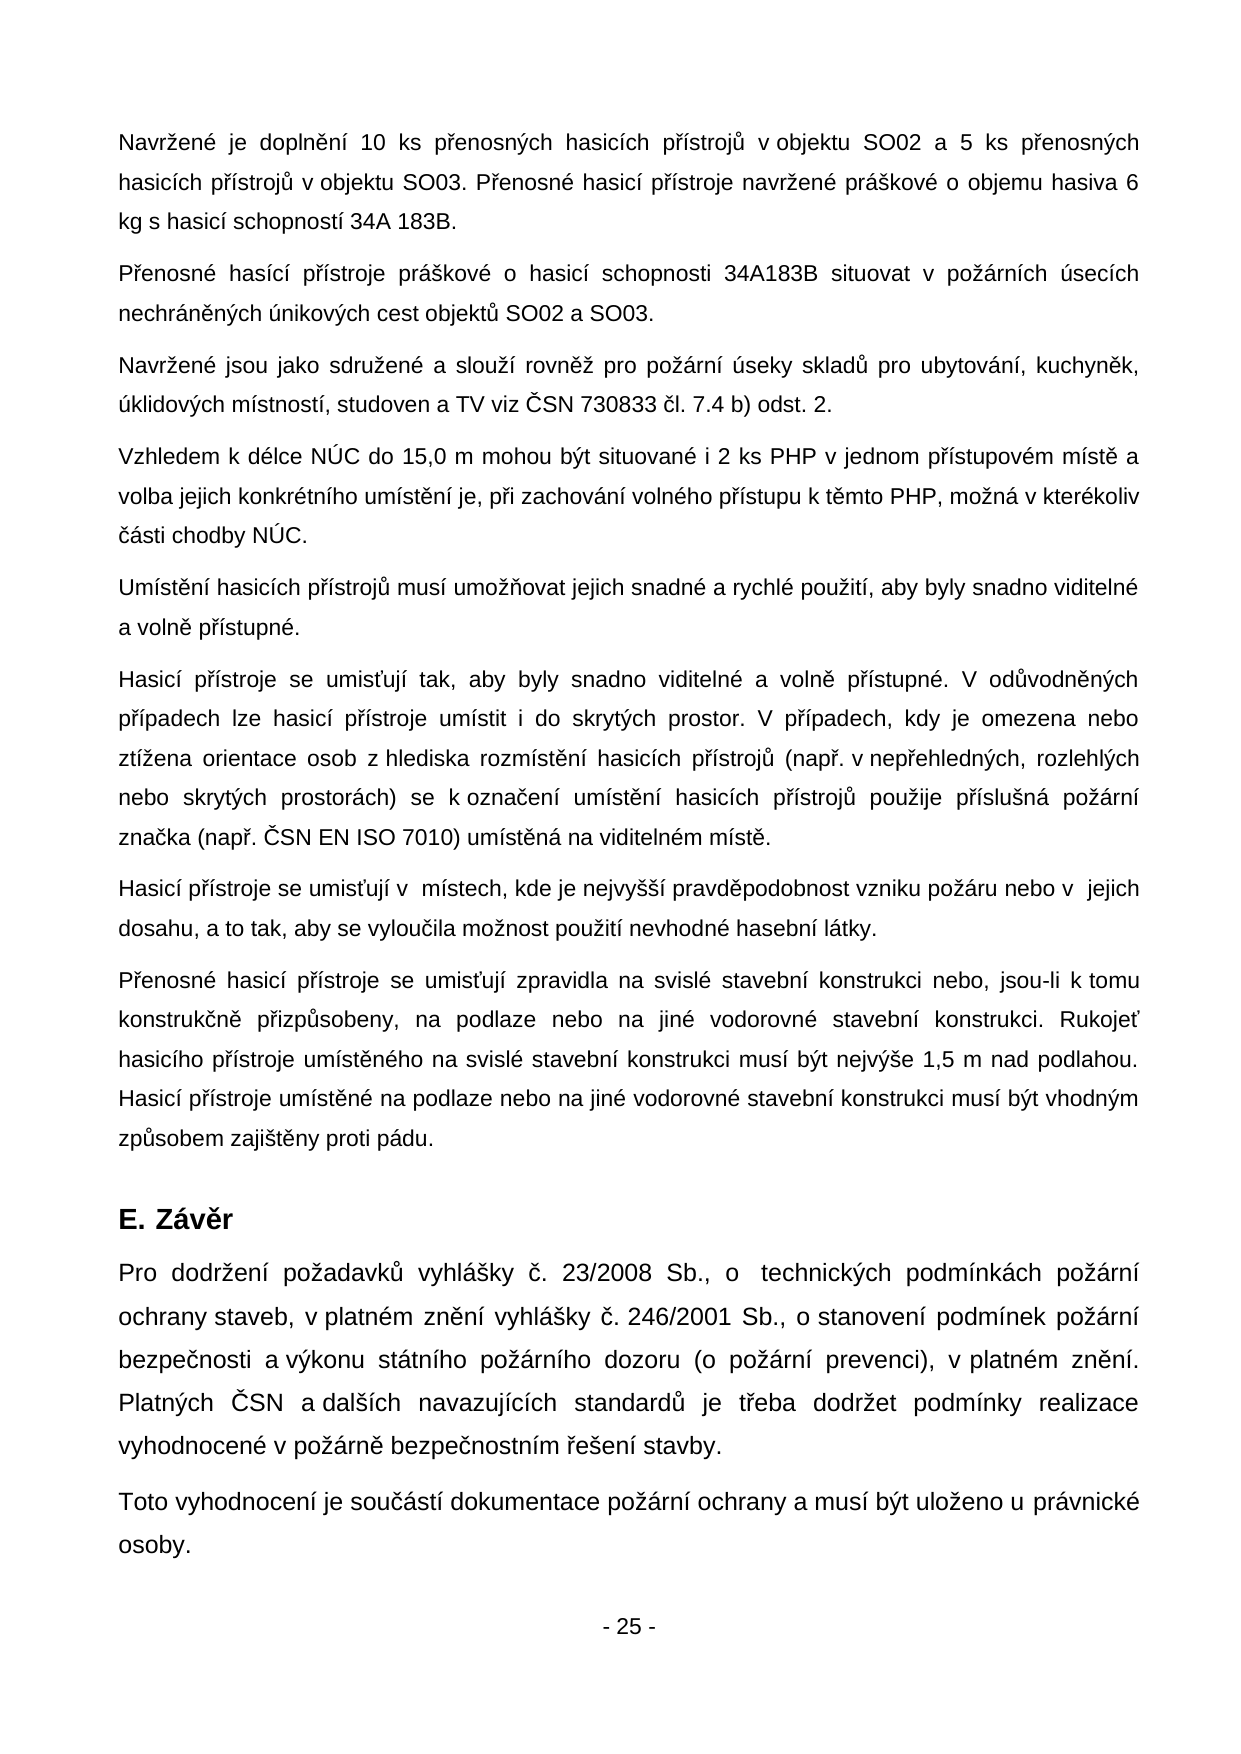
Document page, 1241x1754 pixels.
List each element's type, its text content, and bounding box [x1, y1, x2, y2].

text Toto vyhodnocení je součástí dokumentace požární ochrany a musí být uloženo u právnické osoby. [118, 1486, 1140, 1558]
text Navržené je doplnění 10 ks přenosných hasicích přístrojů v objektu SO02 a 5 ks přenosných hasicích přístrojů v objektu SO03. Přenosné hasicí přístroje navržené práškové o objemu hasiva 6 kg s hasicí schopností 34A 183B. [118, 129, 1140, 234]
text Pro dodržení požadavků vyhlášky č. 23/2008 Sb., o technických podmínkách požární ochrany staveb, v platném znění vyhlášky č. 246/2001 Sb., o stanovení podmínek požární bezpečnosti a výkonu státního požárního dozoru (o požární prevenci), v platném znění. Platných ČSN a dalších navazujících standardů je třeba dodržet podmínky realizace vyhodnocené v požárně bezpečnostním řešení stavby. [118, 1258, 1140, 1459]
text Hasicí přístroje se umisťují v místech, kde je nejvyšší pravděpodobnost vzniku požáru nebo v jejich dosahu, a to tak, aby se vyloučila možnost použití nevhodné hasební látky. [118, 875, 1140, 941]
text Přenosné hasicí přístroje se umisťují zpravidla na svislé stavební konstrukci nebo, jsou-li k tomu konstrukčně přizpůsobeny, na podlaze nebo na jiné vodorovné stavební konstrukci. Rukojeť hasicího přístroje umístěného na svislé stavební konstrukci musí být nejvýše nad podlahou. Hasicí přístroje umístěné na podlaze nebo na jiné vodorovné stavební konstrukci musí být vhodným způsobem zajištěny proti pádu. [118, 967, 1140, 1151]
subtitle Závěr [118, 1202, 1140, 1235]
text Umístění hasicích přístrojů musí umožňovat jejich snadné a rychlé použití, aby byly snadno viditelné a volně přístupné. [118, 574, 1140, 640]
text Hasicí přístroje se umisťují tak, aby byly snadno viditelné a volně přístupné. V odůvodněných případech lze hasicí přístroje umístit i do skrytých prostor. V případech, kdy je omezena nebo ztížena orientace osob z hlediska rozmístění hasicích přístrojů (např. v nepřehledných, rozlehlých nebo skrytých prostorách) se k označení umístění hasicích přístrojů použije příslušná požární značka (např. ČSN EN ISO 7010) umístěná na viditelném místě. [118, 666, 1140, 850]
text Přenosné hasící přístroje práškové o hasicí schopnosti 34A183B situovat v požárních úsecích nechráněných únikových cest objektů SO02 a SO03. [118, 260, 1140, 326]
text Navržené jsou jako sdružené a slouží rovněž pro požární úseky skladů pro ubytování, kuchyněk, úklidových místností, studoven a TV viz ČSN 730833 čl. 7.4 b) odst. 2. [118, 352, 1140, 417]
text Vzhledem k délce NÚC do 15,0 m mohou být situované i 2 ks PHP v jednom přístupovém místě a volba jejich konkrétního umístění je, při zachování volného přístupu k těmto PHP, možná v kterékoliv části chodby NÚC. [118, 443, 1140, 548]
